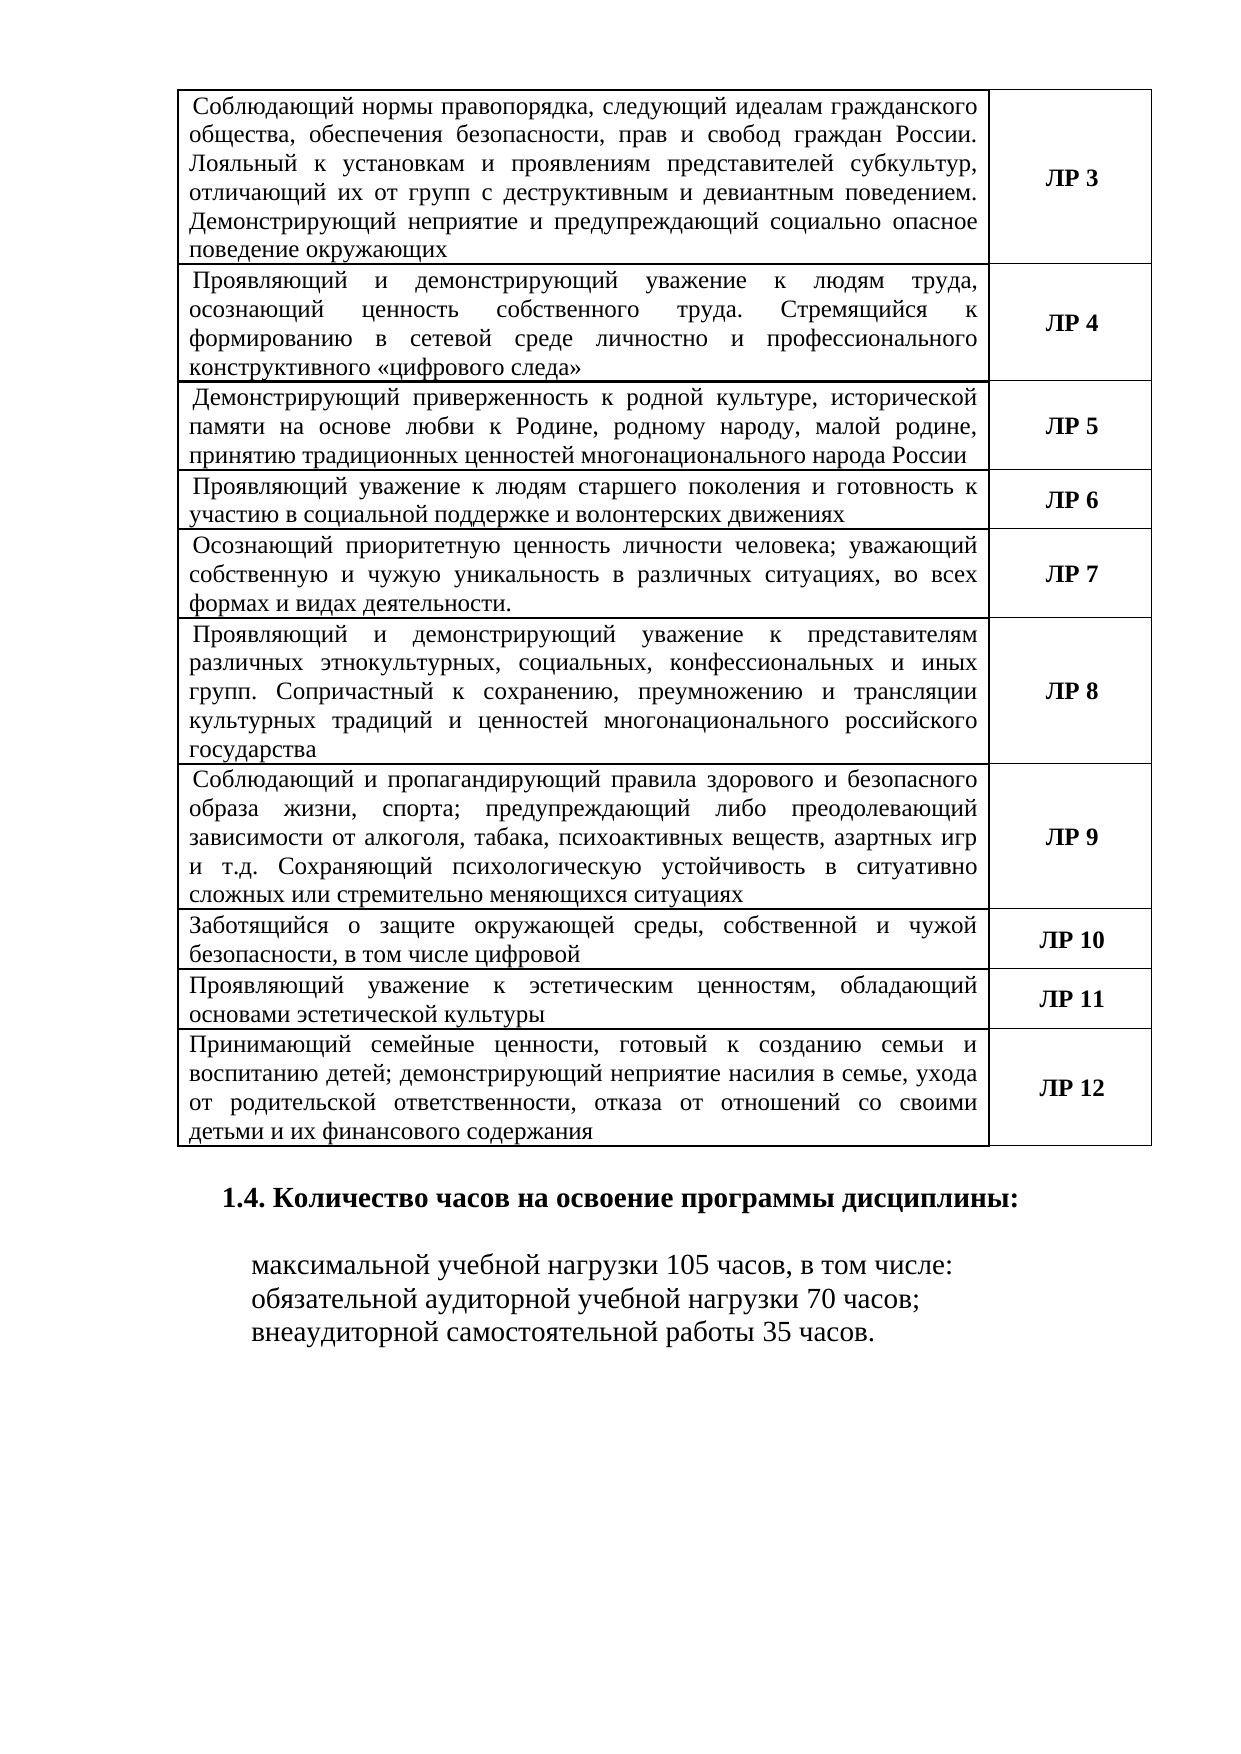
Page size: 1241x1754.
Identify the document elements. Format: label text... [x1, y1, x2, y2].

table_cell ЛР 11 [990, 969, 1151, 1027]
table_cell Соблюдающий и пропагандирующий правила здорового и безопасного образа жизни, спорта; предупреждающий либо преодолевающий зависимости от алкоголя, табака, психоактивных веществ, азартных игр и т.д. Сохраняющий психологическую устойчивость в ситуативно сложных или стремительно меняющихся ситуациях [179, 765, 988, 908]
text 1.4. Количество часов на освоение программы дисциплины: [177, 1180, 1152, 1214]
table_cell ЛР 6 [990, 470, 1151, 528]
table_cell Проявляющий и демонстрирующий уважение к представителям различных этнокультурных, социальных, конфессиональных и иных групп. Сопричастный к сохранению, преумножению и трансляции культурных традиций и ценностей многонационального российского государства [179, 619, 988, 762]
table_cell ЛР 7 [990, 529, 1151, 617]
table_cell ЛР 5 [990, 381, 1151, 469]
table_cell Демонстрирующий приверженность к родной культуре, исторической памяти на основе любви к Родине, родному народу, малой родине, принятию традиционных ценностей многонационального народа России [179, 383, 988, 469]
table_cell Принимающий семейные ценности, готовый к созданию семьи и воспитанию детей; демонстрирующий неприятие насилия в семье, ухода от родительской ответственности, отказа от отношений со своими детьми и их финансового содержания [179, 1030, 988, 1144]
text внеаудиторной самостоятельной работы 35 часов. [177, 1314, 1152, 1348]
table_cell ЛР 12 [990, 1029, 1151, 1144]
table_cell ЛР 10 [990, 909, 1151, 968]
table_cell ЛР 8 [990, 618, 1151, 762]
table_cell Осознающий приоритетную ценность личности человека; уважающий собственную и чужую уникальность в различных ситуациях, во всех формах и видах деятельности. [179, 530, 988, 617]
table_cell Проявляющий уважение к эстетическим ценностям, обладающий основами эстетической культуры [179, 970, 988, 1027]
text обязательной аудиторной учебной нагрузки 70 часов; [177, 1281, 1152, 1314]
table_cell ЛР 9 [990, 764, 1151, 908]
table_cell ЛР 4 [990, 264, 1151, 380]
table_cell Заботящийся о защите окружающей среды, собственной и чужой безопасности, в том числе цифровой [179, 910, 988, 968]
table_cell Проявляющий и демонстрирующий уважение к людям труда, осознающий ценность собственного труда. Стремящийся к формированию в сетевой среде личностно и профессионального конструктивного «цифрового следа» [179, 265, 988, 380]
table_cell Проявляющий уважение к людям старшего поколения и готовность к участию в социальной поддержке и волонтерских движениях [179, 471, 988, 528]
table_cell Соблюдающий нормы правопорядка, следующий идеалам гражданского общества, обеспечения безопасности, прав и свобод граждан России. Лояльный к установкам и проявлениям представителей субкультур, отличающий их от групп с деструктивным и девиантным поведением. Демонстрирующий неприятие и предупреждающий социально опасное поведение окружающих [179, 91, 988, 263]
table_cell ЛР 3 [990, 90, 1151, 263]
text максимальной учебной нагрузки 105 часов, в том числе: [177, 1247, 1152, 1281]
